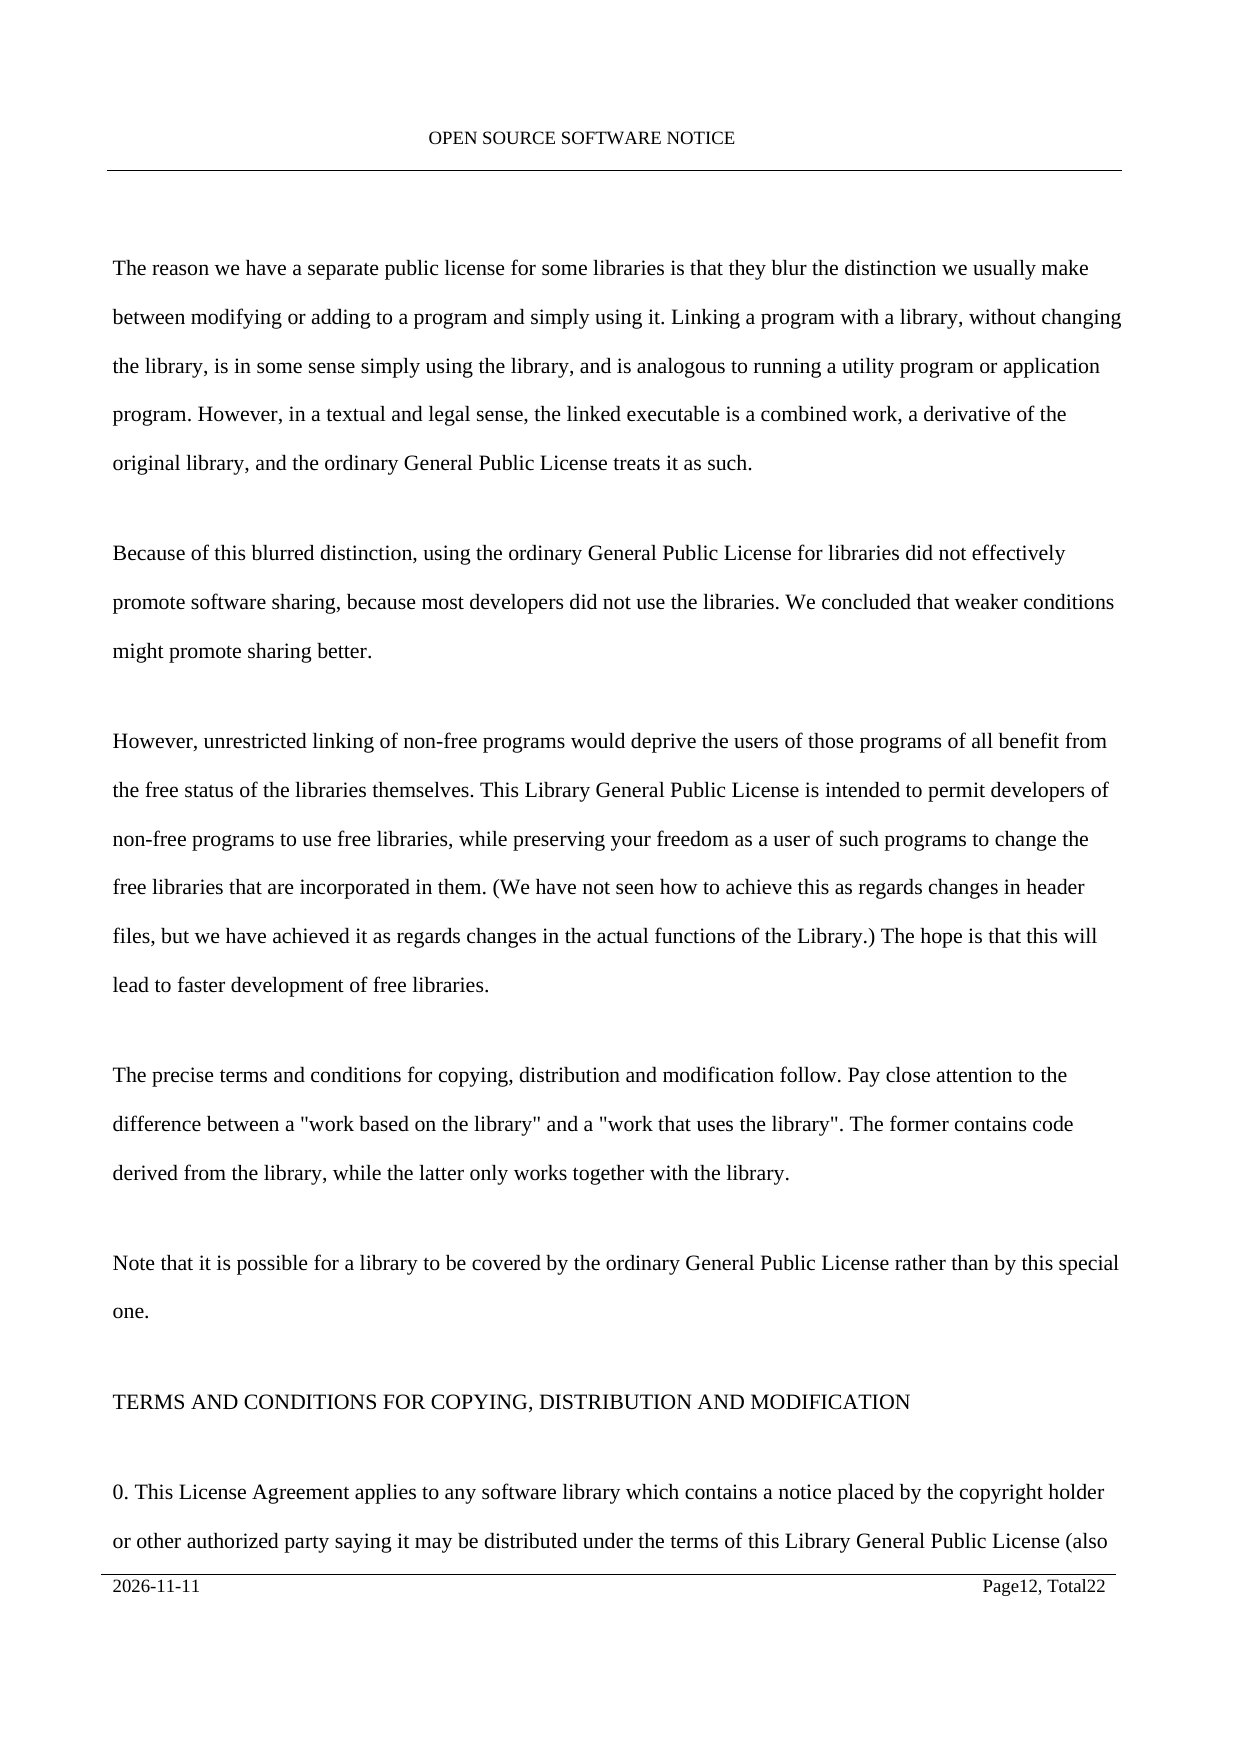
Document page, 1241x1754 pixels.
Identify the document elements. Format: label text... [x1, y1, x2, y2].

text TERMS AND CONDITIONS FOR COPYING, DISTRIBUTION AND MODIFICATION [112, 1385, 1128, 1417]
text The precise terms and conditions for copying, distribution and modification follow. Pay close attention to the difference between a "work based on the library" and a "work that uses the library". The former contains code derived from the library, while the latter only works together with the library. [112, 1058, 1128, 1188]
text Because of this blurred distinction, using the ordinary General Public License for libraries did not effectively promote software sharing, because most developers did not use the libraries. We concluded that weaker conditions might promote sharing better. [112, 537, 1128, 667]
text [112, 1475, 1128, 1556]
text The reason we have a separate public license for some libraries is that they blur the distinction we usually make between modifying or adding to a program and simply using it. Linking a program with a library, without changing the library, is in some sense simply using the library, and is analogous to running a utility program or application program. However, in a textual and legal sense, the linked executable is a combined work, a derivative of the original library, and the ordinary General Public License treats it as such. [112, 251, 1128, 479]
text Note that it is possible for a library to be covered by the ordinary General Public License rather than by this special one. [112, 1246, 1128, 1327]
text However, unrestricted linking of non-free programs would deprive the users of those programs of all benefit from the free status of the libraries themselves. This Library General Public License is intended to permit developers of non-free programs to use free libraries, while preserving your freedom as a user of such programs to change the free libraries that are incorporated in them. (We have not seen how to achieve this as regards changes in header files, but we have achieved it as regards changes in the actual functions of the Library.) The hope is that this will lead to faster development of free libraries. [112, 724, 1128, 1001]
